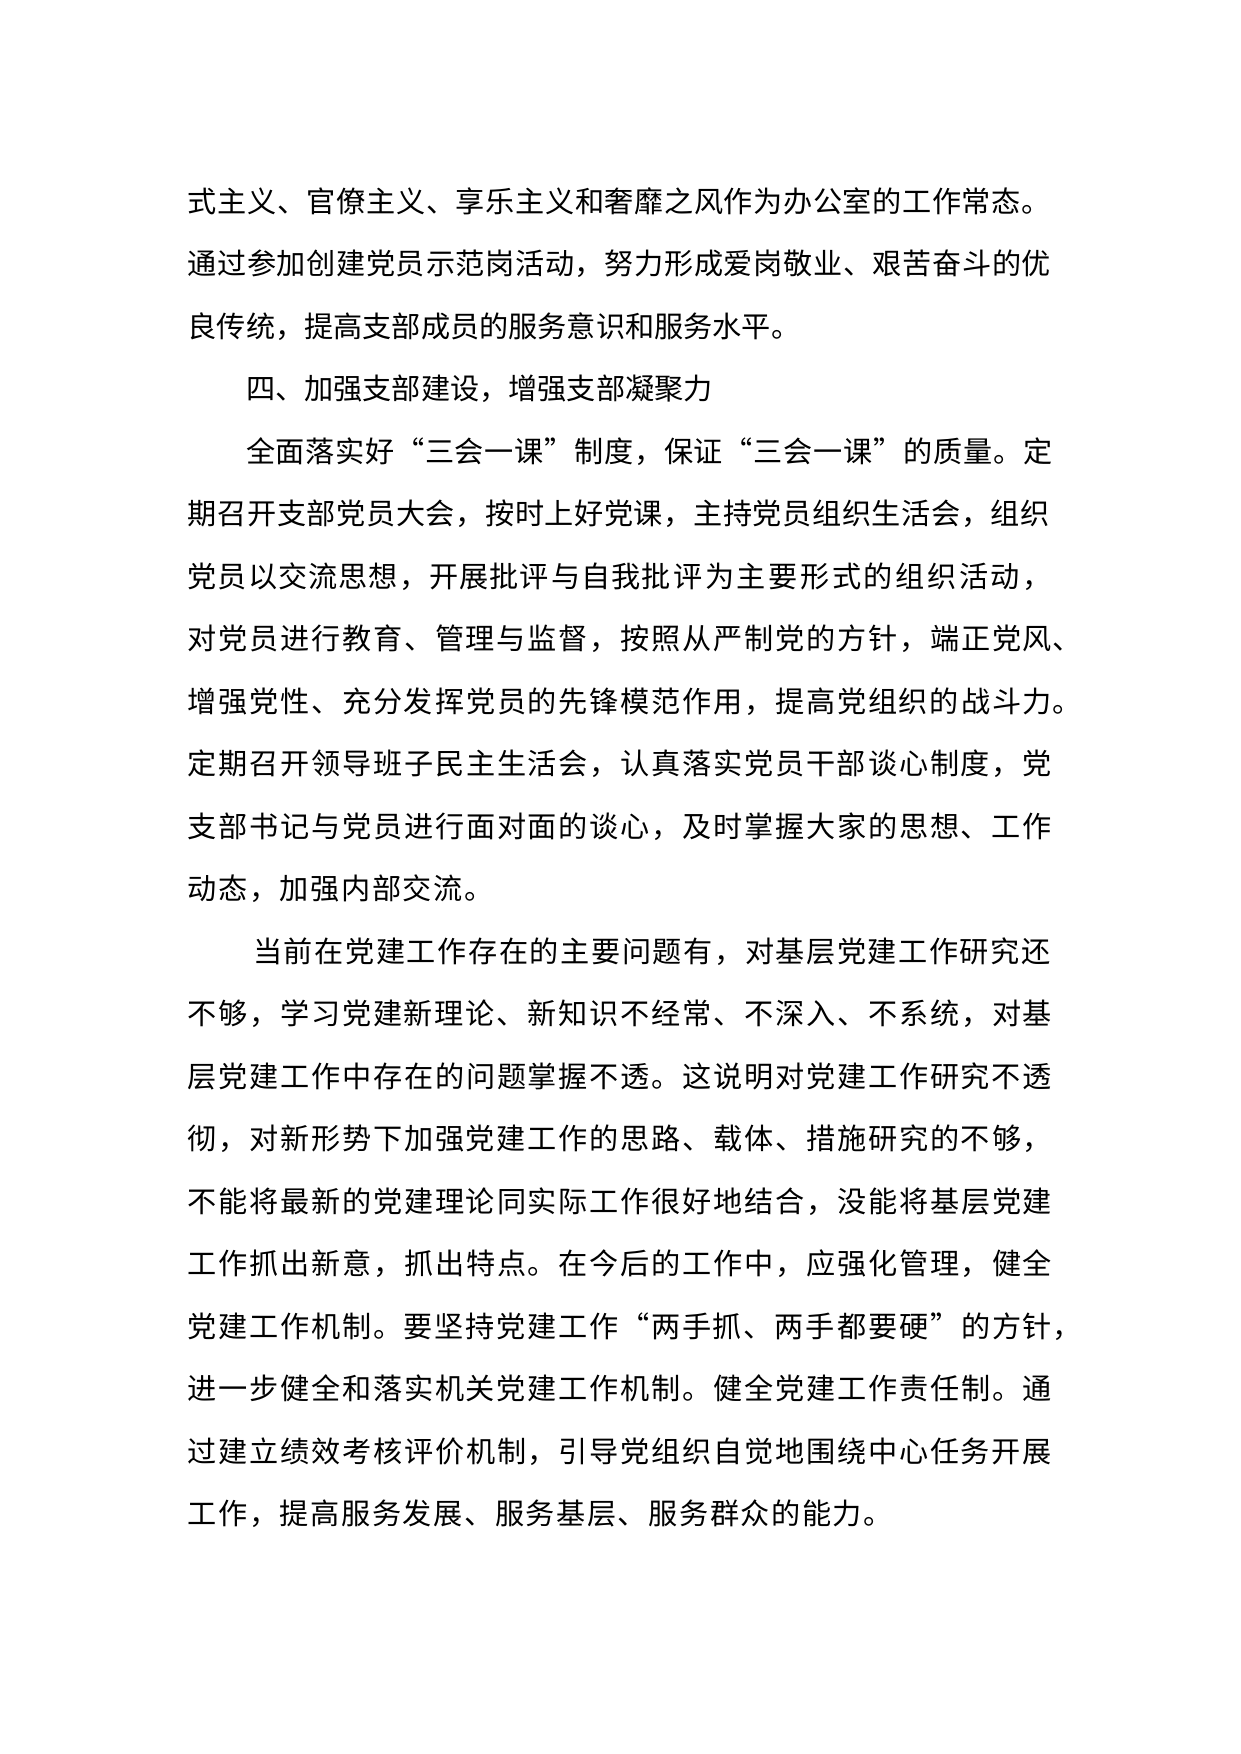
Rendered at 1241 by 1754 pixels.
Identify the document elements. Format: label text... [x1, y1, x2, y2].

text 当前在党建工作存在的主要问题有，对基层党建工作研究还不够，学习党建新理论、新知识不经常、不深入、不系统，对基层党建工作中存在的问题掌握不透。这说明对党建工作研究不透彻，对新形势下加强党建工作的思路、载体、措施研究的不够，不能将最新的党建理论同实际工作很好地结合，没能将基层党建工作抓出新意，抓出特点。在今后的工作中，应强化管理，健全党建工作机制。要坚持党建工作“两手抓、两手都要硬”的方针，进一步健全和落实机关党建工作机制。健全党建工作责任制。通过建立绩效考核评价机制，引导党组织自觉地围绕中心任务开展工作，提高服务发展、服务基层、服务群众的能力。 [187, 912, 1053, 1537]
text 四、加强支部建设，增强支部凝聚力 [187, 349, 1053, 412]
text 全面落实好“三会一课”制度，保证“三会一课”的质量。定期召开支部党员大会，按时上好党课，主持党员组织生活会，组织党员以交流思想，开展批评与自我批评为主要形式的组织活动，对党员进行教育、管理与监督，按照从严制党的方针，端正党风、增强党性、充分发挥党员的先锋模范作用，提高党组织的战斗力。定期召开领导班子民主生活会，认真落实党员干部谈心制度，党支部书记与党员进行面对面的谈心，及时掌握大家的思想、工作动态，加强内部交流。 [187, 412, 1053, 912]
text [187, 162, 1053, 349]
